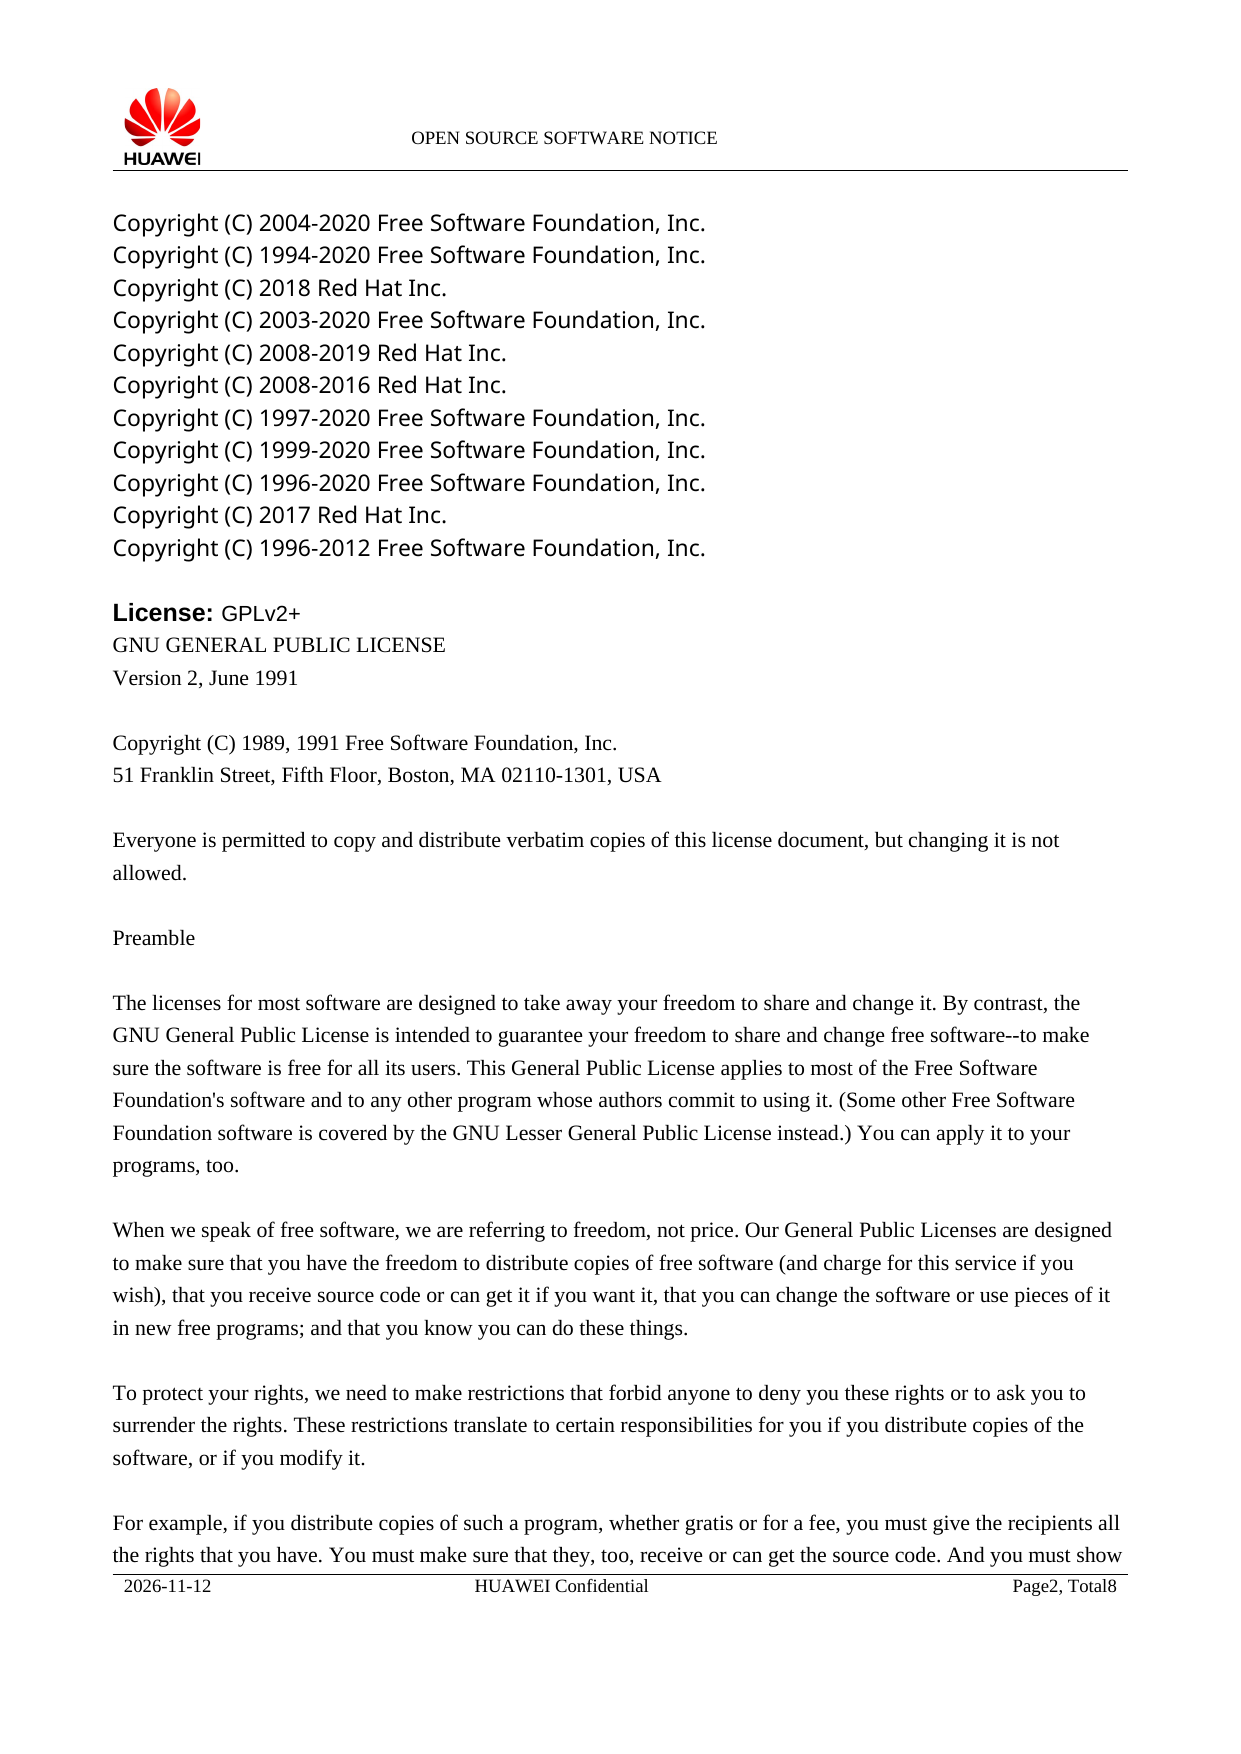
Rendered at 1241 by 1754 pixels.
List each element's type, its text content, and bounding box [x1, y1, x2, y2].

text License: GPLv2+ [112, 596, 1128, 629]
picture [124, 88, 201, 165]
